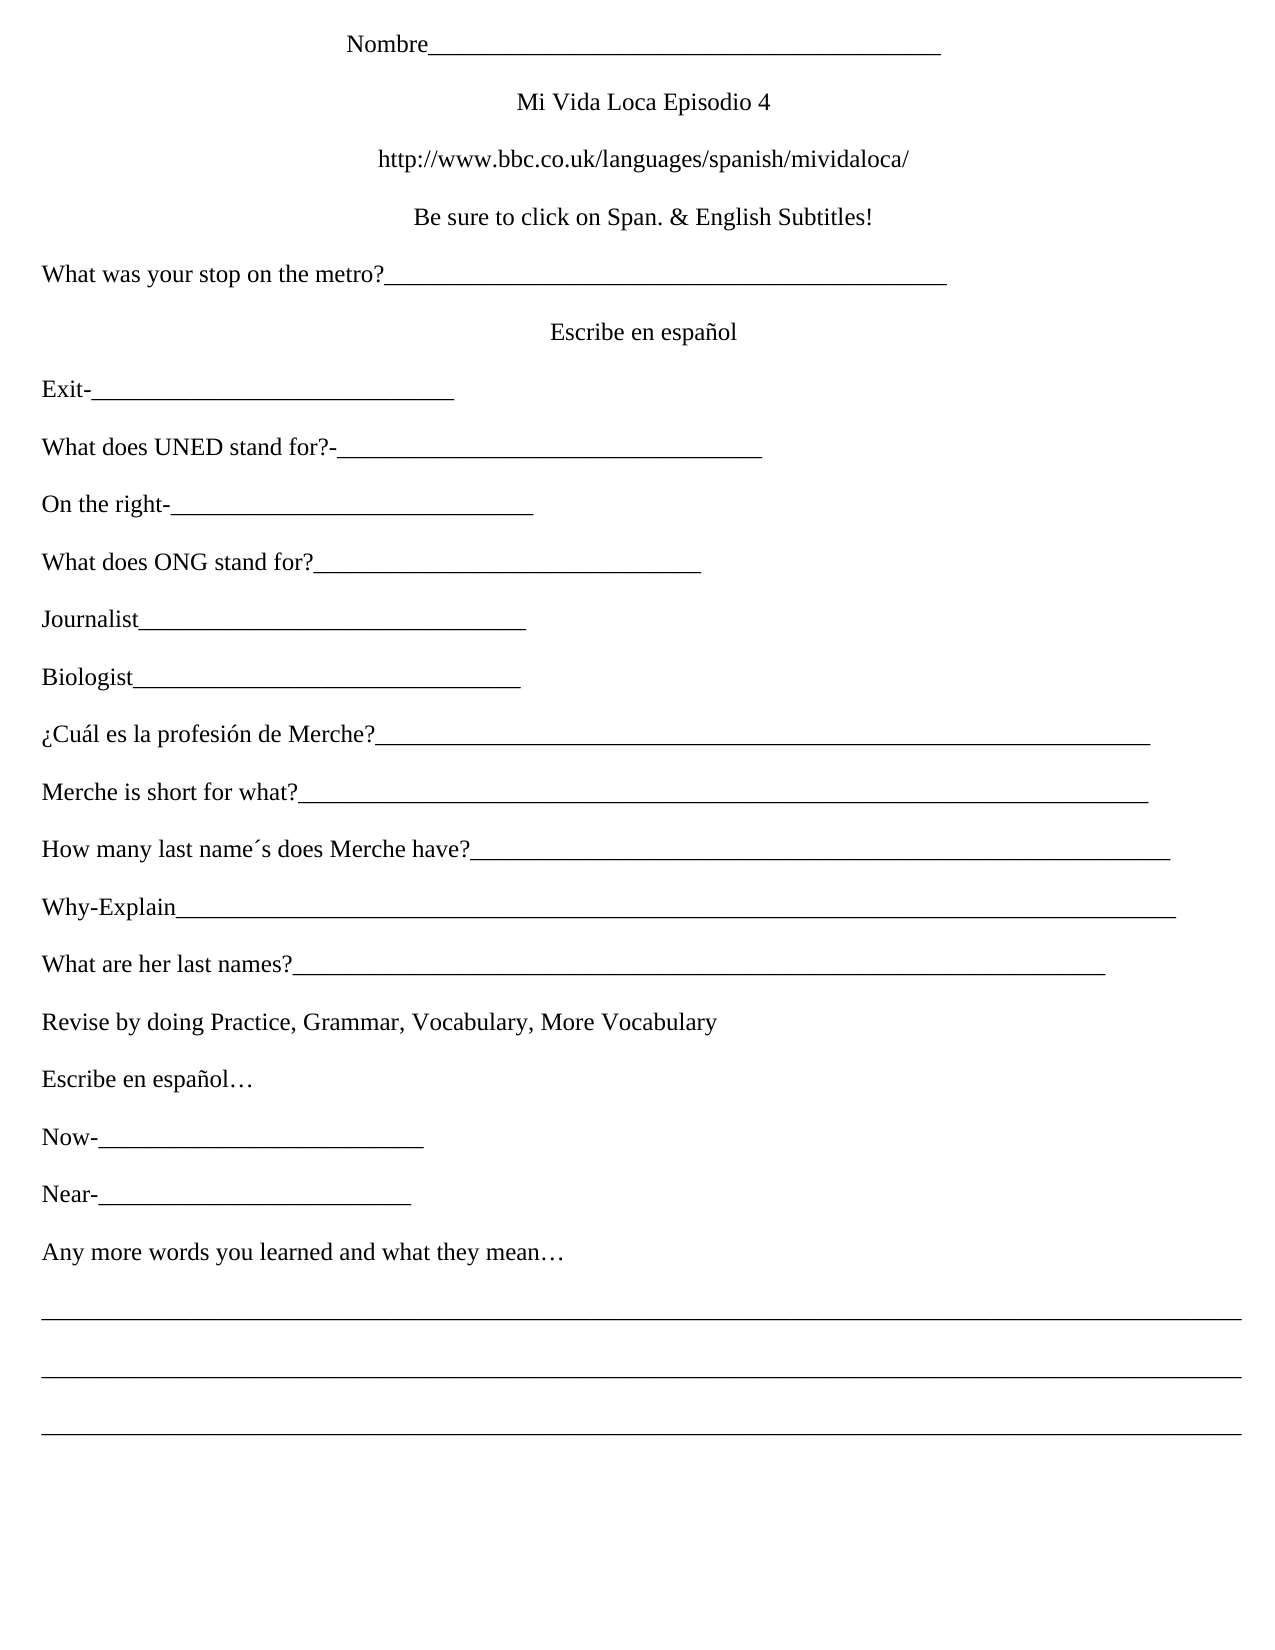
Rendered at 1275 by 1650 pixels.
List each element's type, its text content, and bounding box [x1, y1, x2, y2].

text Revise by doing Practice, Grammar, Vocabulary, More Vocabulary [41, 1007, 1245, 1036]
text On the right-_____________________________ [41, 489, 1245, 518]
text Journalist_______________________________ [41, 604, 1245, 633]
text How many last name´s does Merche have?________________________________________________________ [41, 834, 1245, 863]
text Any more words you learned and what they mean… [41, 1237, 1245, 1266]
text Now-__________________________ [41, 1122, 1245, 1151]
text Mi Vida Loca Episodio 4 [41, 87, 1245, 116]
text What does UNED stand for?-__________________________________ [41, 432, 1245, 461]
text ¿Cuál es la profesión de Merche?______________________________________________________________ [41, 719, 1245, 748]
text What was your stop on the metro?_____________________________________________ [41, 259, 1245, 288]
text http://www.bbc.co.uk/languages/spanish/mividaloca/ [41, 144, 1245, 173]
text Escribe en español [41, 317, 1245, 346]
text Escribe en español… [41, 1064, 1245, 1093]
text Exit-_____________________________ [41, 374, 1245, 403]
text What does ONG stand for?_______________________________ [41, 547, 1245, 576]
text Biologist_______________________________ [41, 662, 1245, 691]
text Nombre_________________________________________ [41, 29, 1245, 58]
text Be sure to click on Span. & English Subtitles! [41, 202, 1245, 231]
text Merche is short for what?____________________________________________________________________ [41, 777, 1245, 806]
text Why-Explain________________________________________________________________________________ [41, 892, 1245, 921]
text Near-_________________________ [41, 1179, 1245, 1208]
text What are her last names?_________________________________________________________________ [41, 949, 1245, 978]
text ________________________________________________________________________________________________________________________________________________________________________________________________________________________________________________________________________________________________ [41, 1294, 1245, 1438]
